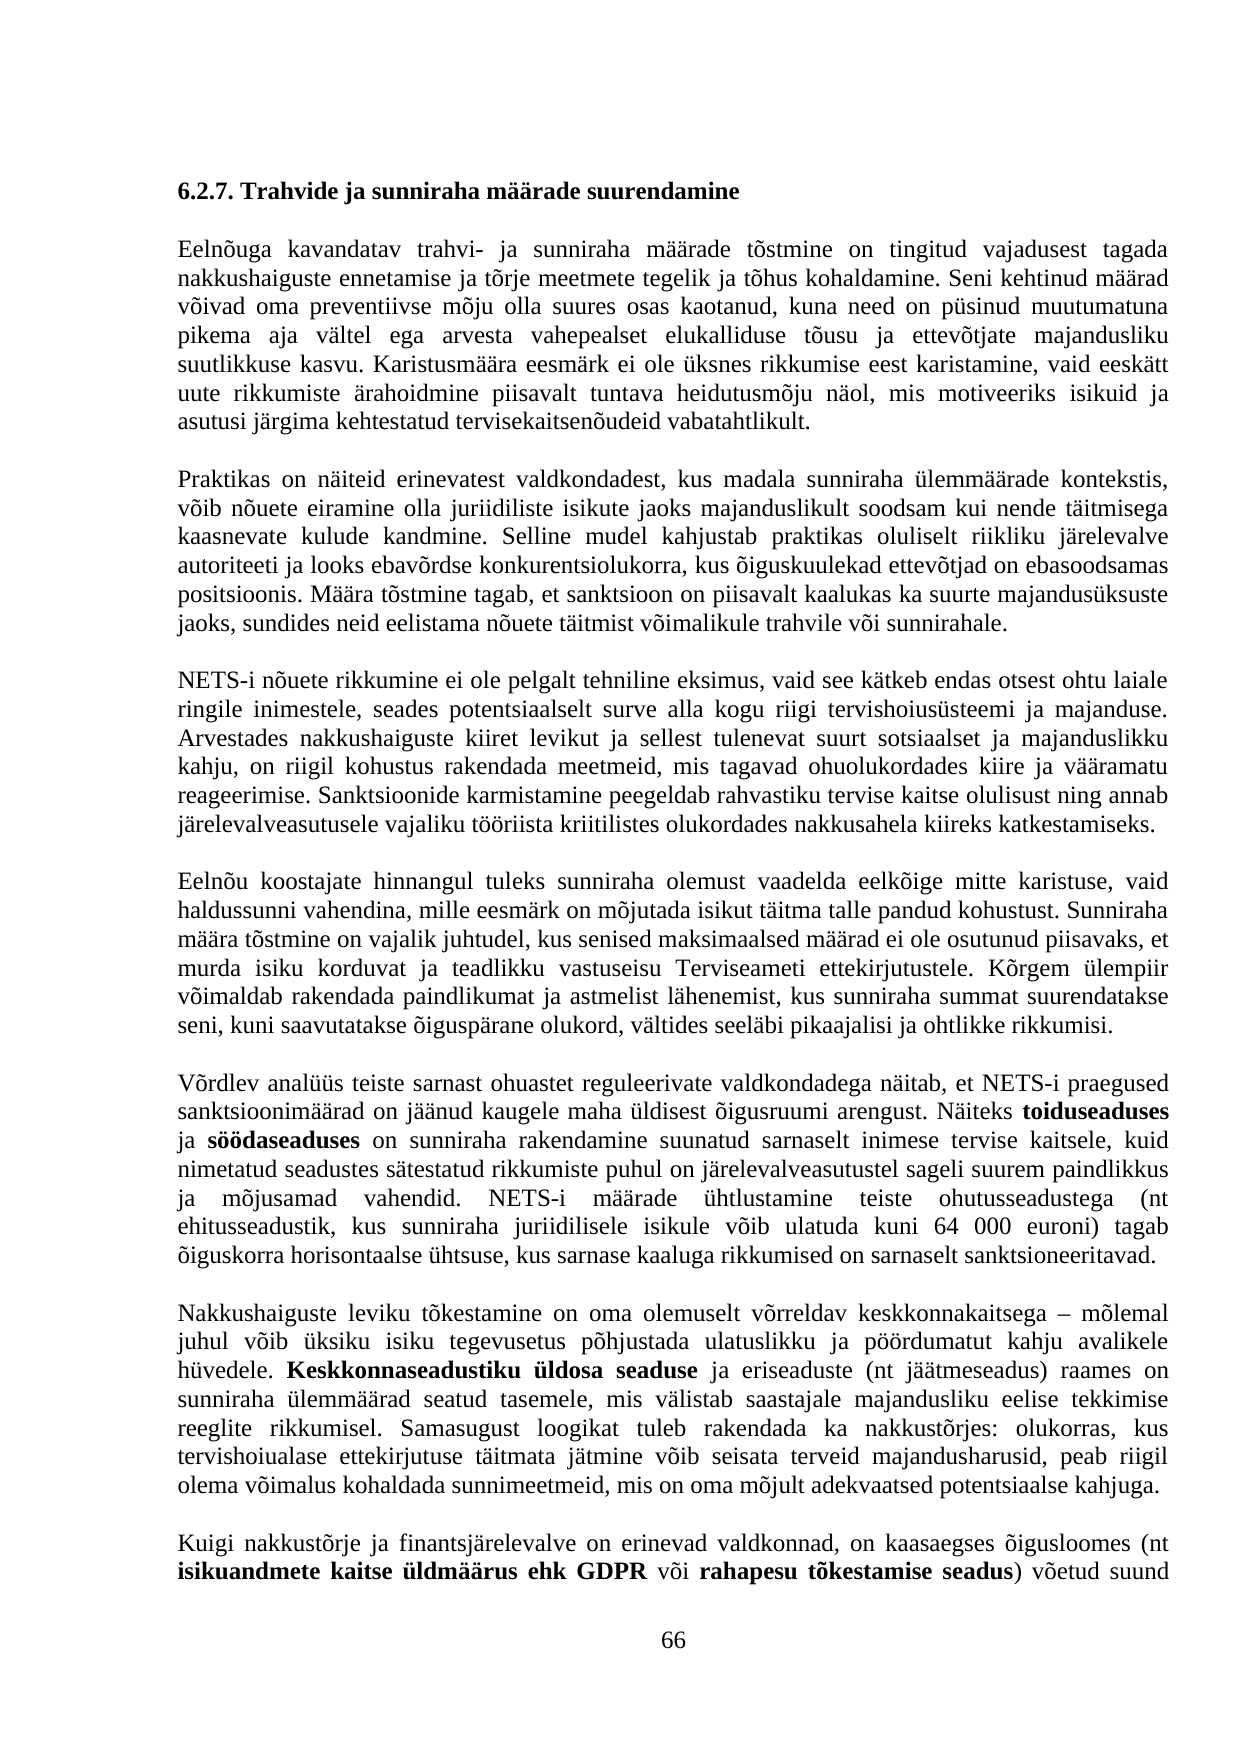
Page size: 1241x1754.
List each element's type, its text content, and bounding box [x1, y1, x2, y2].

text Eelnõu koostajate hinnangul tuleks sunniraha olemust vaadelda eelkõige mitte karistuse, vaid haldussunni vahendina, mille eesmärk on mõjutada isikut täitma talle pandud kohustust. Sunniraha määra tõstmine on vajalik juhtudel, kus senised maksimaalsed määrad ei ole osutunud piisavaks, et murda isiku korduvat ja teadlikku vastuseisu Terviseameti ettekirjutustele. Kõrgem ülempiir võimaldab rakendada paindlikumat ja astmelist lähenemist, kus sunniraha summat suurendatakse seni, kuni saavutatakse õiguspärane olukord, vältides seeläbi pikaajalisi ja ohtlikke rikkumisi. [177, 866, 1169, 1039]
text Praktikas on näiteid erinevatest valdkondadest, kus madala sunniraha ülemmäärade kontekstis, võib nõuete eiramine olla juriidiliste isikute jaoks majanduslikult soodsam kui nende täitmisega kaasnevate kulude kandmine. Selline mudel kahjustab praktikas oluliselt riikliku järelevalve autoriteeti ja looks ebavõrdse konkurentsiolukorra, kus õiguskuulekad ettevõtjad on ebasoodsamas positsioonis. Määra tõstmine tagab, et sanktsioon on piisavalt kaalukas ka suurte majandusüksuste jaoks, sundides neid eelistama nõuete täitmist võimalikule trahvile või sunnirahale. [177, 464, 1169, 636]
text NETS-i nõuete rikkumine ei ole pelgalt tehniline eksimus, vaid see kätkeb endas otsest ohtu laiale ringile inimestele, seades potentsiaalselt surve alla kogu riigi tervishoiusüsteemi ja majanduse. Arvestades nakkushaiguste kiiret levikut ja sellest tulenevat suurt sotsiaalset ja majanduslikku kahju, on riigil kohustus rakendada meetmeid, mis tagavad ohuolukordades kiire ja vääramatu reageerimise. Sanktsioonide karmistamine peegeldab rahvastiku tervise kaitse olulisust ning annab järelevalveasutusele vajaliku tööriista kriitilistes olukordades nakkusahela kiireks katkestamiseks. [177, 665, 1169, 838]
text Võrdlev analüüs teiste sarnast ohuastet reguleerivate valdkondadega näitab, et NETS-i praegused sanktsioonimäärad on jäänud kaugele maha üldisest õigusruumi arengust. Näiteks toiduseaduses ja söödaseaduses on sunniraha rakendamine suunatud sarnaselt inimese tervise kaitsele, kuid nimetatud seadustes sätestatud rikkumiste puhul on järelevalveasutustel sageli suurem paindlikkus ja mõjusamad vahendid. NETS-i määrade ühtlustamine teiste ohutusseadustega (nt ehitusseadustik, kus sunniraha juriidilisele isikule võib ulatuda kuni 64 000 euroni) tagab õiguskorra horisontaalse ühtsuse, kus sarnase kaaluga rikkumised on sarnaselt sanktsioneeritavad. [177, 1068, 1169, 1269]
text 6.2.7. Trahvide ja sunniraha määrade suurendamine [177, 176, 1169, 205]
text Eelnõuga kavandatav trahvi- ja sunniraha määrade tõstmine on tingitud vajadusest tagada nakkushaiguste ennetamise ja tõrje meetmete tegelik ja tõhus kohaldamine. Seni kehtinud määrad võivad oma preventiivse mõju olla suures osas kaotanud, kuna need on püsinud muutumatuna pikema aja vältel ega arvesta vahepealset elukalliduse tõusu ja ettevõtjate majandusliku suutlikkuse kasvu. Karistusmäära eesmärk ei ole üksnes rikkumise eest karistamine, vaid eeskätt uute rikkumiste ärahoidmine piisavalt tuntava heidutusmõju näol, mis motiveeriks isikuid ja asutusi järgima kehtestatud tervisekaitsenõudeid vabatahtlikult. [177, 234, 1169, 435]
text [177, 1528, 1169, 1585]
text Nakkushaiguste leviku tõkestamine on oma olemuselt võrreldav keskkonnakaitsega – mõlemal juhul võib üksiku isiku tegevusetus põhjustada ulatuslikku ja pöördumatut kahju avalikele hüvedele. Keskkonnaseadustiku üldosa seaduse ja eriseaduste (nt jäätmeseadus) raames on sunniraha ülemmäärad seatud tasemele, mis välistab saastajale majandusliku eelise tekkimise reeglite rikkumisel. Samasugust loogikat tuleb rakendada ka nakkustõrjes: olukorras, kus tervishoiualase ettekirjutuse täitmata jätmine võib seisata terveid majandusharusid, peab riigil olema võimalus kohaldada sunnimeetmeid, mis on oma mõjult adekvaatsed potentsiaalse kahjuga. [177, 1298, 1169, 1499]
